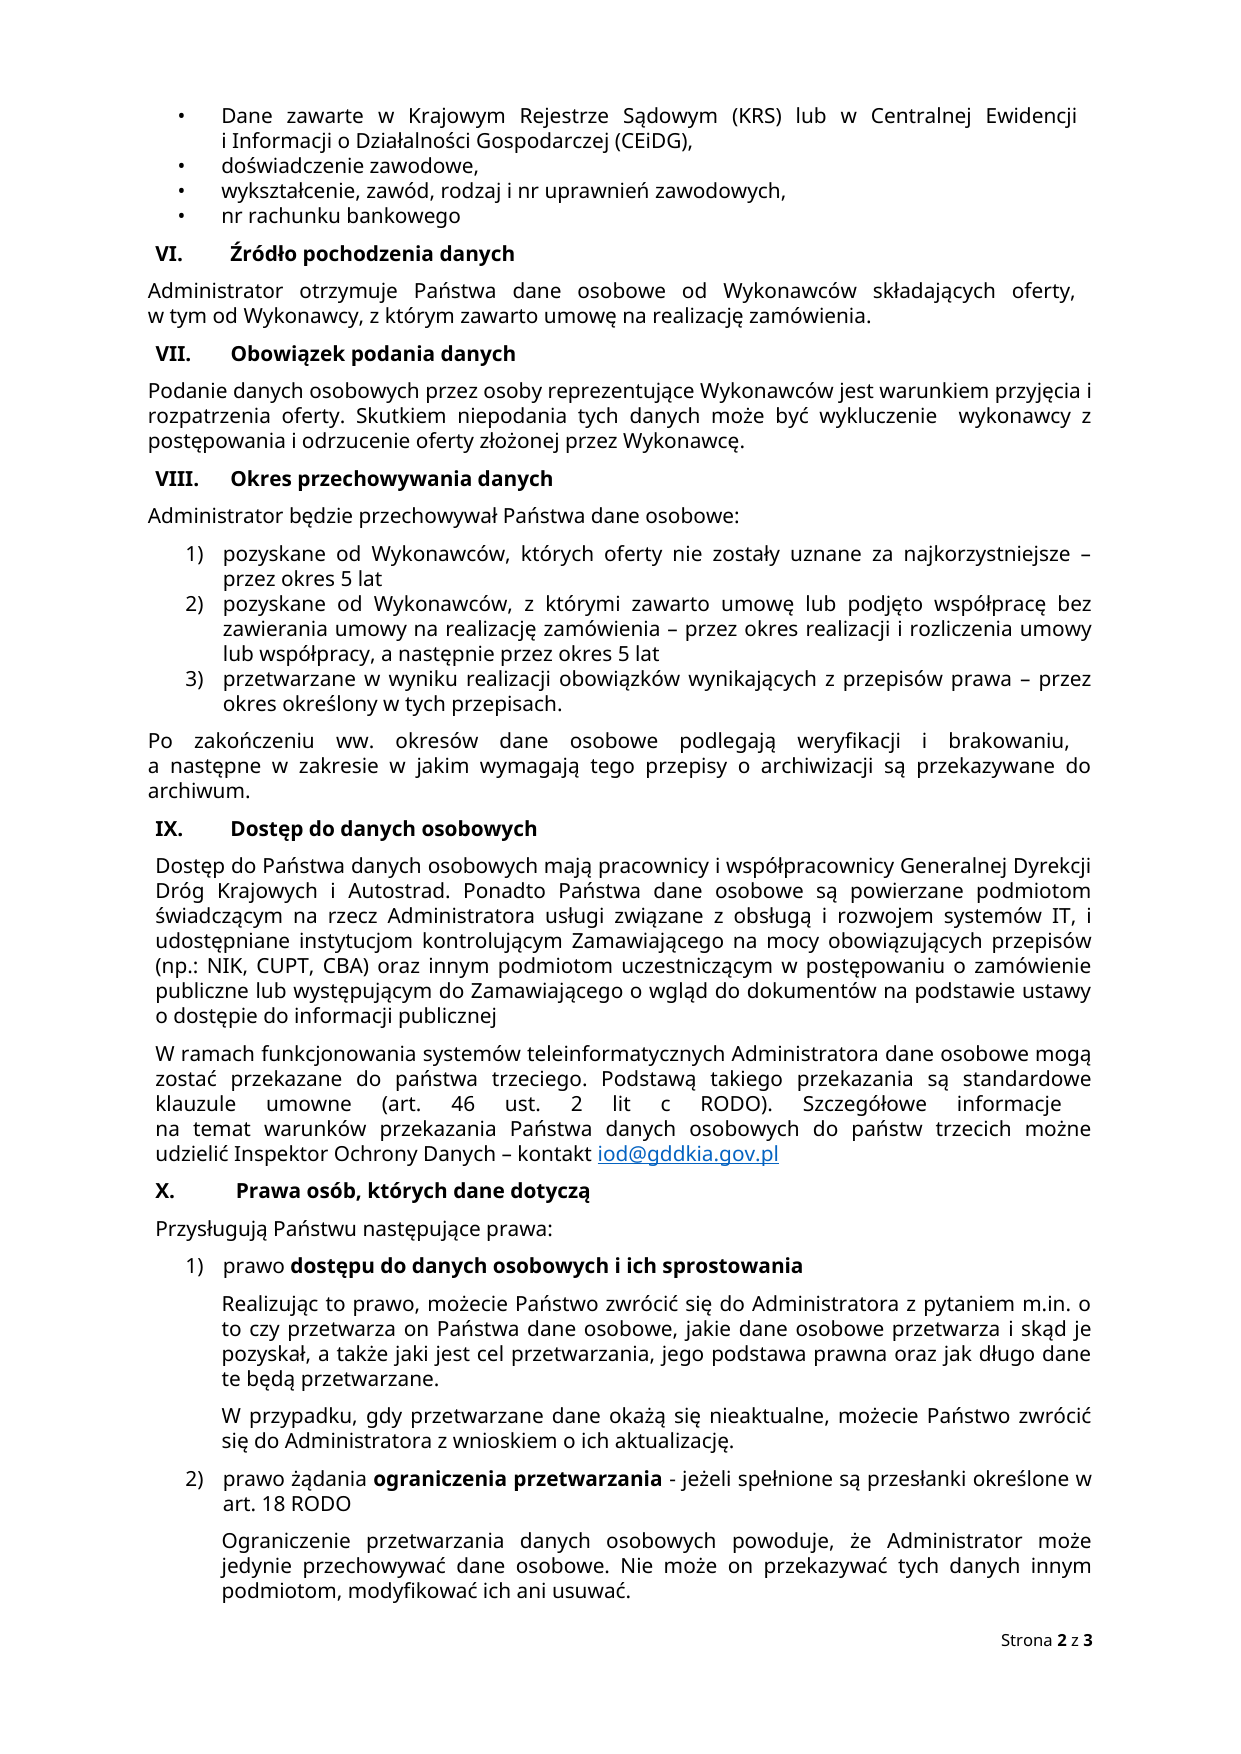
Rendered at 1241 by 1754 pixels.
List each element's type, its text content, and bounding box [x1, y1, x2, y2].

text Przysługują Państwu następujące prawa: [155, 1216, 1093, 1241]
list nr rachunku bankowego [177, 203, 1093, 228]
list W przypadku, gdy przetwarzane dane okażą się nieaktualne, możecie Państwo zwrócić się do Administratora z wnioskiem o ich aktualizację. [221, 1403, 1093, 1453]
text Dostęp do Państwa danych osobowych mają pracownicy i współpracownicy Generalnej Dyrekcji Dróg Krajowych i Autostrad. Ponadto Państwa dane osobowe są powierzane podmiotom świadczącym na rzecz Administratora usługi związane z obsługą i rozwojem systemów IT, i udostępniane instytucjom kontrolującym Zamawiającego na mocy obowiązujących przepisów (np.: NIK, CUPT, CBA) oraz innym podmiotom uczestniczącym w postępowaniu o zamówienie publiczne lub występującym do Zamawiającego o wgląd do dokumentów na podstawie ustawy o dostępie do informacji publicznej [155, 853, 1093, 1028]
list Dostęp do danych osobowych [155, 816, 1093, 841]
text W ramach funkcjonowania systemów teleinformatycznych Administratora dane osobowe mogą zostać przekazane do państwa trzeciego. Podstawą takiego przekazania są standardowe klauzule umowne (art. 46 ust. 2 lit c RODO). Szczegółowe informacje na temat warunków przekazania Państwa danych osobowych do państw trzecich możne udzielić Inspektor Ochrony Danych – kontakt iod@gddkia.gov.pl [155, 1041, 1093, 1166]
list Realizując to prawo, możecie Państwo zwrócić się do Administratora z pytaniem m.in. o to czy przetwarza on Państwa dane osobowe, jakie dane osobowe przetwarza i skąd je pozyskał, a także jaki jest cel przetwarzania, jego podstawa prawna oraz jak długo dane te będą przetwarzane. [221, 1291, 1093, 1391]
text Administrator otrzymuje Państwa dane osobowe od Wykonawców składających oferty, w tym od Wykonawcy, z którym zawarto umowę na realizację zamówienia. [148, 278, 1093, 328]
text Administrator będzie przechowywał Państwa dane osobowe: [148, 503, 1093, 528]
list Podanie danych osobowych przez osoby reprezentujące Wykonawców jest warunkiem przyjęcia i rozpatrzenia oferty. Skutkiem niepodania tych danych może być wykluczenie wykonawcy z postępowania i odrzucenie oferty złożonej przez Wykonawcę. [148, 378, 1093, 453]
list Obowiązek podania danych [155, 341, 1093, 366]
list Źródło pochodzenia danych [155, 241, 1093, 266]
list wykształcenie, zawód, rodzaj i nr uprawnień zawodowych, [177, 178, 1093, 203]
list Prawa osób, których dane dotyczą [155, 1178, 1093, 1203]
list prawo dostępu do danych osobowych i ich sprostowania [185, 1253, 1093, 1278]
list Ograniczenie przetwarzania danych osobowych powoduje, że Administrator może jedynie przechowywać dane osobowe. Nie może on przekazywać tych danych innym podmiotom, modyfikować ich ani usuwać. [221, 1528, 1093, 1603]
list pozyskane od Wykonawców, z którymi zawarto umowę lub podjęto współpracę bez zawierania umowy na realizację zamówienia – przez okres realizacji i rozliczenia umowy lub współpracy, a następnie przez okres 5 lat [185, 591, 1093, 666]
list Dane zawarte w Krajowym Rejestrze Sądowym (KRS) lub w Centralnej Ewidencji i Informacji o Działalności Gospodarczej (CEiDG), [177, 103, 1093, 153]
list doświadczenie zawodowe, [177, 153, 1093, 178]
list przetwarzane w wyniku realizacji obowiązków wynikających z przepisów prawa – przez okres określony w tych przepisach. [185, 666, 1093, 716]
list prawo żądania ograniczenia przetwarzania - jeżeli spełnione są przesłanki określone w art. 18 RODO [185, 1466, 1093, 1516]
list pozyskane od Wykonawców, których oferty nie zostały uznane za najkorzystniejsze – przez okres 5 lat [185, 541, 1093, 591]
list Okres przechowywania danych [155, 466, 1093, 491]
text Po zakończeniu ww. okresów dane osobowe podlegają weryfikacji i brakowaniu, a następne w zakresie w jakim wymagają tego przepisy o archiwizacji są przekazywane do archiwum. [148, 728, 1093, 803]
